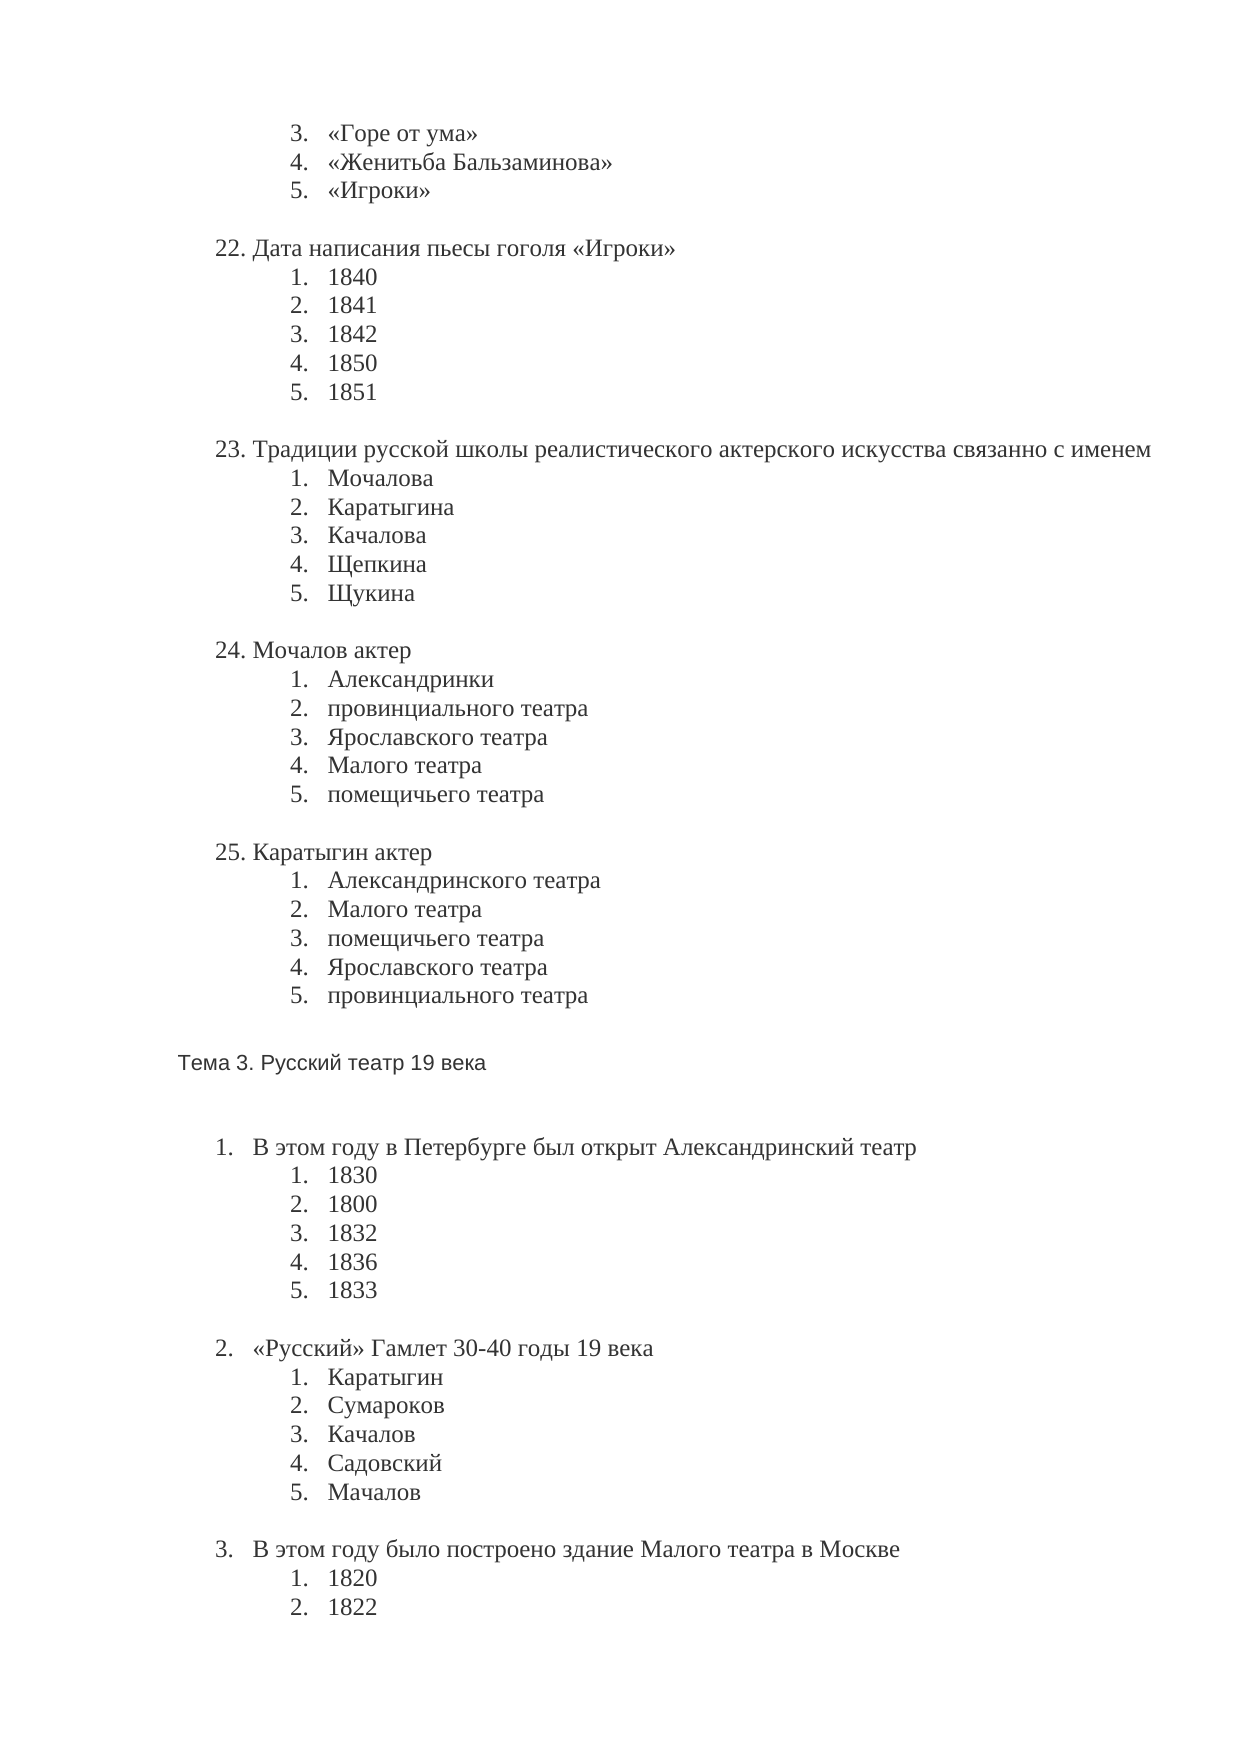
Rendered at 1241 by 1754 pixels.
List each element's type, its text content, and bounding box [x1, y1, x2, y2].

list Садовский [290, 1448, 1152, 1477]
list В этом году в Петербурге был открыт Александринский театр [215, 1132, 1152, 1161]
list 1851 [290, 377, 1152, 406]
list Александринки [290, 664, 1152, 693]
list 1850 [290, 348, 1152, 377]
list 1841 [290, 291, 1152, 319]
list 1820 [290, 1563, 1152, 1592]
list Качалова [290, 521, 1152, 549]
list Мачалов [290, 1477, 1152, 1506]
list 1833 [290, 1276, 1152, 1304]
list Каратыгина [290, 492, 1152, 521]
list Ярославского театра [290, 952, 1152, 981]
list «Русский» Гамлет 30-40 годы 19 века [215, 1333, 1152, 1362]
list 1840 [290, 262, 1152, 291]
list Щепкина [290, 549, 1152, 578]
list 1800 [290, 1189, 1152, 1218]
list помещичьего театра [290, 779, 1152, 808]
list Качалов [290, 1419, 1152, 1448]
list Щукина [290, 578, 1152, 607]
list «Горе от ума» [290, 118, 1152, 147]
list провинциального театра [290, 693, 1152, 722]
list В этом году было построено здание Малого театра в Москве [215, 1534, 1152, 1563]
list 1830 [290, 1161, 1152, 1189]
list Дата написания пьесы гоголя «Игроки» [215, 233, 1152, 262]
list Мочалова [290, 463, 1152, 492]
list Каратыгин [290, 1362, 1152, 1391]
list 1822 [290, 1592, 1152, 1621]
list «Женитьба Бальзаминова» [290, 147, 1152, 176]
text Тема 3. Русский театр 19 века [177, 1050, 1152, 1075]
list Традиции русской школы реалистического актерского искусства связанно с именем [215, 434, 1152, 463]
list Малого театра [290, 751, 1152, 779]
list Ярославского театра [290, 722, 1152, 751]
list помещичьего театра [290, 923, 1152, 952]
list Мочалов актер [215, 636, 1152, 664]
list 1836 [290, 1247, 1152, 1276]
list 1842 [290, 319, 1152, 348]
list Малого театра [290, 894, 1152, 923]
list «Игроки» [290, 176, 1152, 204]
list 1832 [290, 1218, 1152, 1247]
list Александринского театра [290, 866, 1152, 894]
list Сумароков [290, 1391, 1152, 1419]
list Каратыгин актер [215, 837, 1152, 866]
list провинциального театра [290, 981, 1152, 1009]
